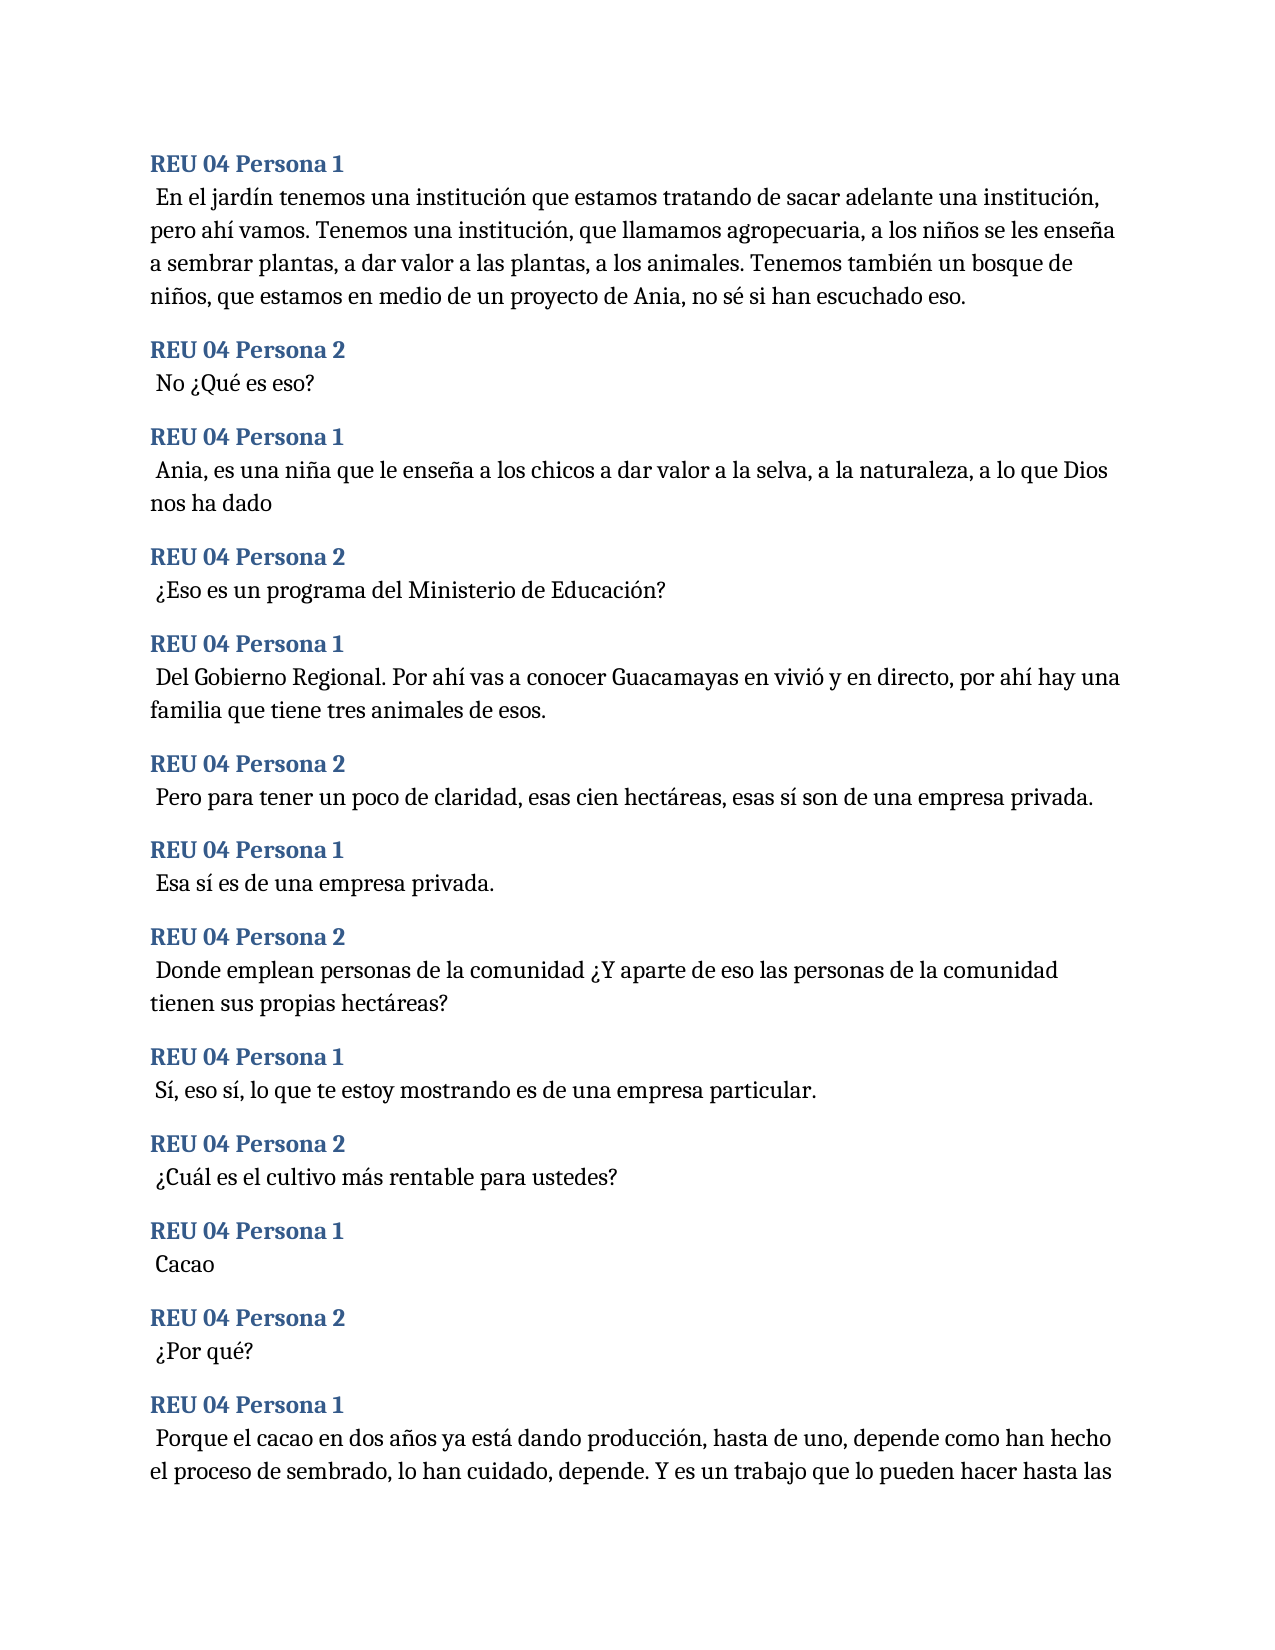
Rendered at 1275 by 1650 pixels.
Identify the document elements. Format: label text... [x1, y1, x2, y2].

text REU 04 Persona 2 No ¿Qué es eso? [150, 336, 1125, 398]
text REU 04 Persona 1 Del Gobierno Regional. Por ahí vas a conocer Guacamayas en vivió y en directo, por ahí hay una familia que tiene tres animales de esos. [150, 629, 1125, 724]
text REU 04 Persona 2 Pero para tener un poco de claridad, esas cien hectáreas, esas sí son de una empresa privada. [150, 749, 1125, 811]
text REU 04 Persona 2 ¿Eso es un programa del Ministerio de Educación? [150, 543, 1125, 604]
text REU 04 Persona 2 Donde emplean personas de la comunidad ¿Y aparte de eso las personas de la comunidad tienen sus propias hectáreas? [150, 923, 1125, 1018]
text REU 04 Persona 1 Ania, es una niña que le enseña a los chicos a dar valor a la selva, a la naturaleza, a lo que Dios nos ha dado [150, 423, 1125, 518]
text REU 04 Persona 2 ¿Por qué? [150, 1304, 1125, 1366]
text REU 04 Persona 2 ¿Cuál es el cultivo más rentable para ustedes? [150, 1130, 1125, 1192]
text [150, 1391, 1125, 1485]
text REU 04 Persona 1 Sí, eso sí, lo que te estoy mostrando es de una empresa particular. [150, 1043, 1125, 1105]
text REU 04 Persona 1 Cacao [150, 1217, 1125, 1279]
text REU 04 Persona 1 En el jardín tenemos una institución que estamos tratando de sacar adelante una institución, pero ahí vamos. Tenemos una institución, que llamamos agropecuaria, a los niños se les enseña a sembrar plantas, a dar valor a las plantas, a los animales. Tenemos también un bosque de niños, que estamos en medio de un proyecto de Ania, no sé si han escuchado eso. [150, 150, 1125, 311]
text REU 04 Persona 1 Esa sí es de una empresa privada. [150, 836, 1125, 898]
